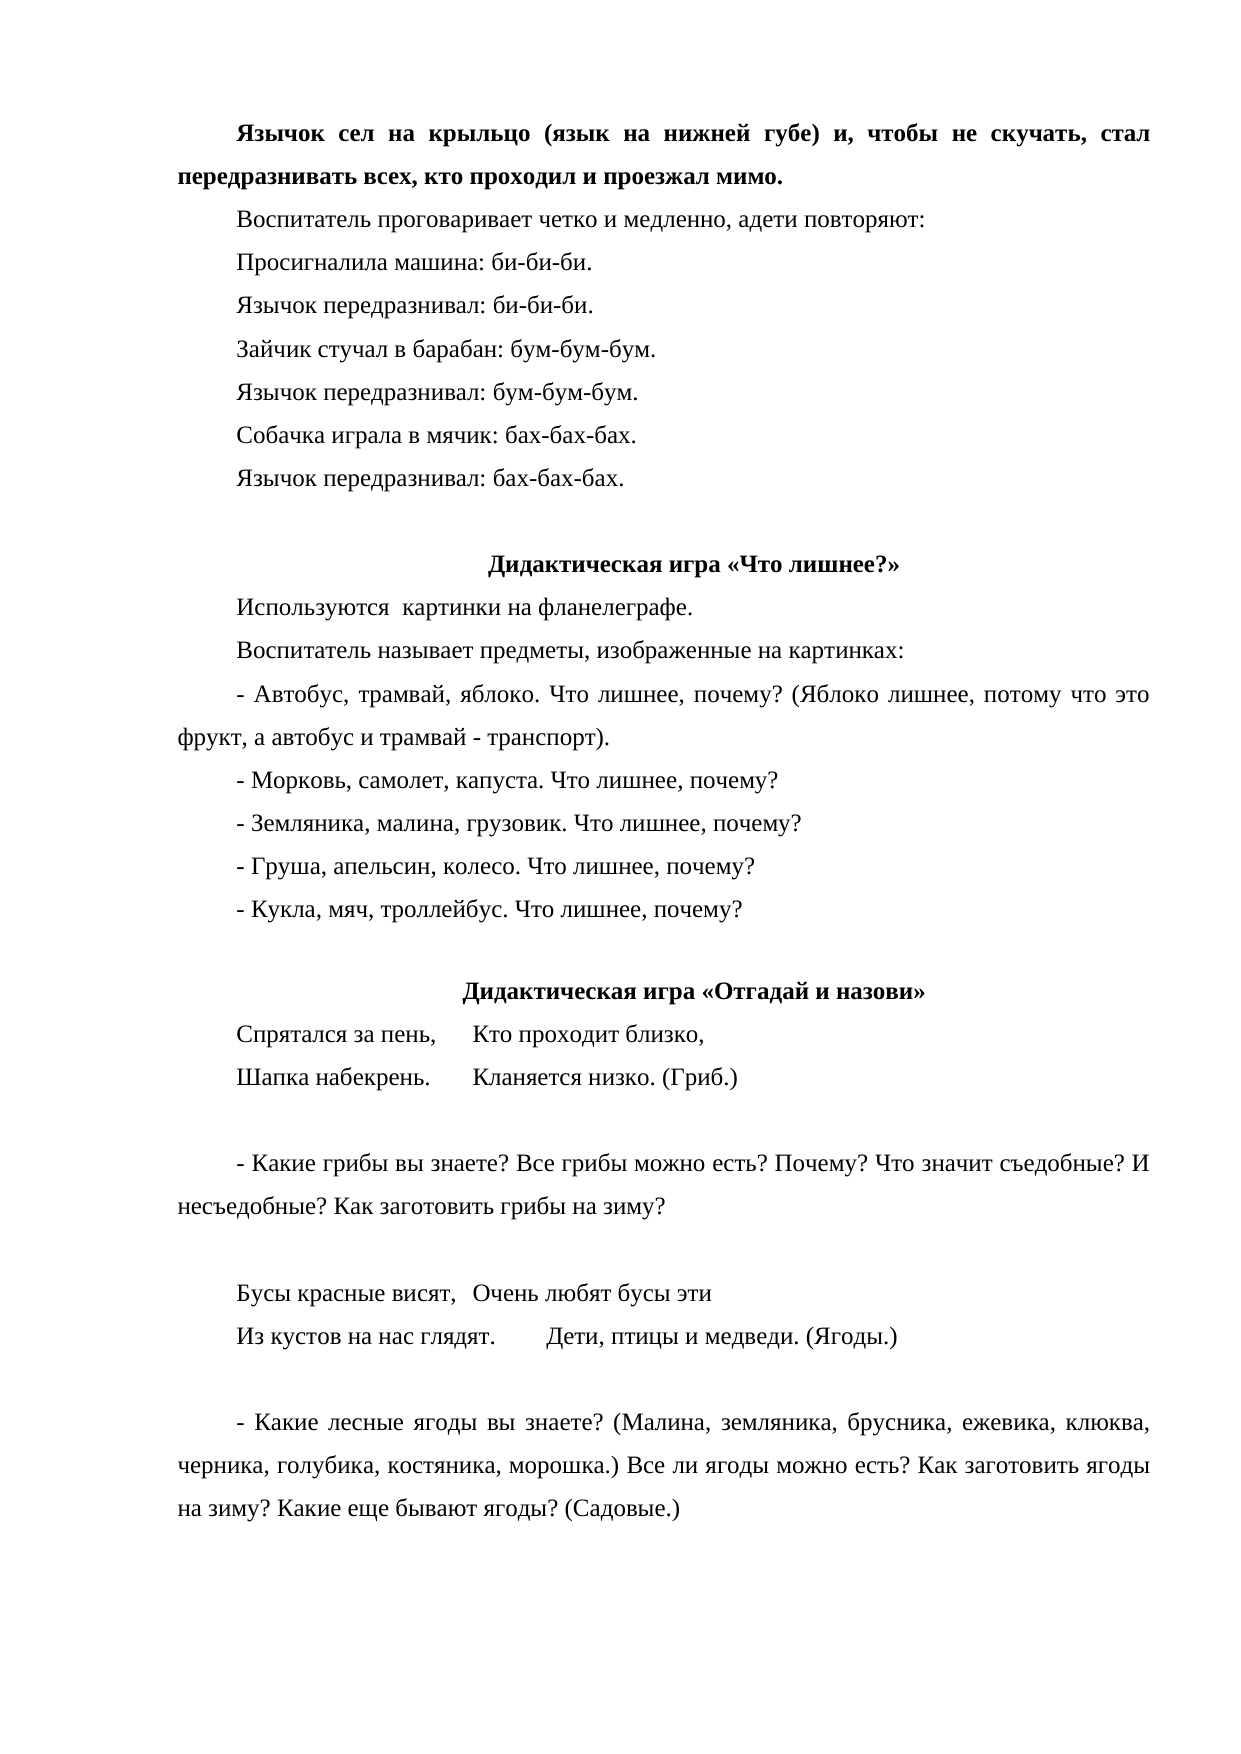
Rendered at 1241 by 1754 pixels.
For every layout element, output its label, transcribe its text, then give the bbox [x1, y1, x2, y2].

text Дидактическая игра «Отгадай и назови» [177, 976, 1152, 1004]
text Язычок передразнивал: бум-бум-бум. [177, 377, 1152, 406]
text Дидактическая игра «Что лишнее?» [177, 549, 1152, 578]
text Воспитатель называет предметы, изображенные на картинках: [177, 636, 1152, 664]
text - Автобус, трамвай, яблоко. Что лишнее, почему? (Яблоко лишнее, потому что это фрукт, а автобус и трамвай - транспорт). [177, 679, 1152, 751]
text - Земляника, малина, грузовик. Что лишнее, почему? [177, 808, 1152, 837]
text Используются картинки на фланелеграфе. [177, 592, 1152, 621]
text Воспитатель проговаривает четко и медленно, адети повторяют: [177, 204, 1152, 233]
text Язычок сел на крыльцо (язык на нижней губе) и, чтобы не скучать, стал передразнивать всех, кто проходил и проезжал мимо. [177, 118, 1152, 190]
text Язычок передразнивал: бах-бах-бах. [177, 463, 1152, 492]
text - Какие лесные ягоды вы знаете? (Малина, земляника, брусника, ежевика, клюква, черника, голубика, костяника, морошка.) Все ли ягоды можно есть? Как заготовить ягоды на зиму? Какие еще бывают ягоды? (Садовые.) [177, 1407, 1152, 1522]
text Из кустов на нас глядят. Дети, птицы и медведи. (Ягоды.) [177, 1321, 1152, 1349]
text Зайчик стучал в барабан: бум-бум-бум. [177, 334, 1152, 362]
text Шапка набекрень. Кланяется низко. (Гриб.) [177, 1062, 1152, 1091]
text Язычок передразнивал: би-би-би. [177, 291, 1152, 319]
text - Морковь, самолет, капуста. Что лишнее, почему? [177, 765, 1152, 794]
text Собачка играла в мячик: бах-бах-бах. [177, 420, 1152, 449]
text Просигналила машина: би-би-би. [177, 247, 1152, 276]
text Бусы красные висят, Очень любят бусы эти [177, 1278, 1152, 1306]
text - Груша, апельсин, колесо. Что лишнее, почему? [177, 851, 1152, 880]
text - Кукла, мяч, троллейбус. Что лишнее, почему? [177, 894, 1152, 923]
text - Какие грибы вы знаете? Все грибы можно есть? Почему? Что значит съедобные? И несъедобные? Как заготовить грибы на зиму? [177, 1148, 1152, 1220]
text Спрятался за пень, Кто проходит близко, [177, 1019, 1152, 1048]
